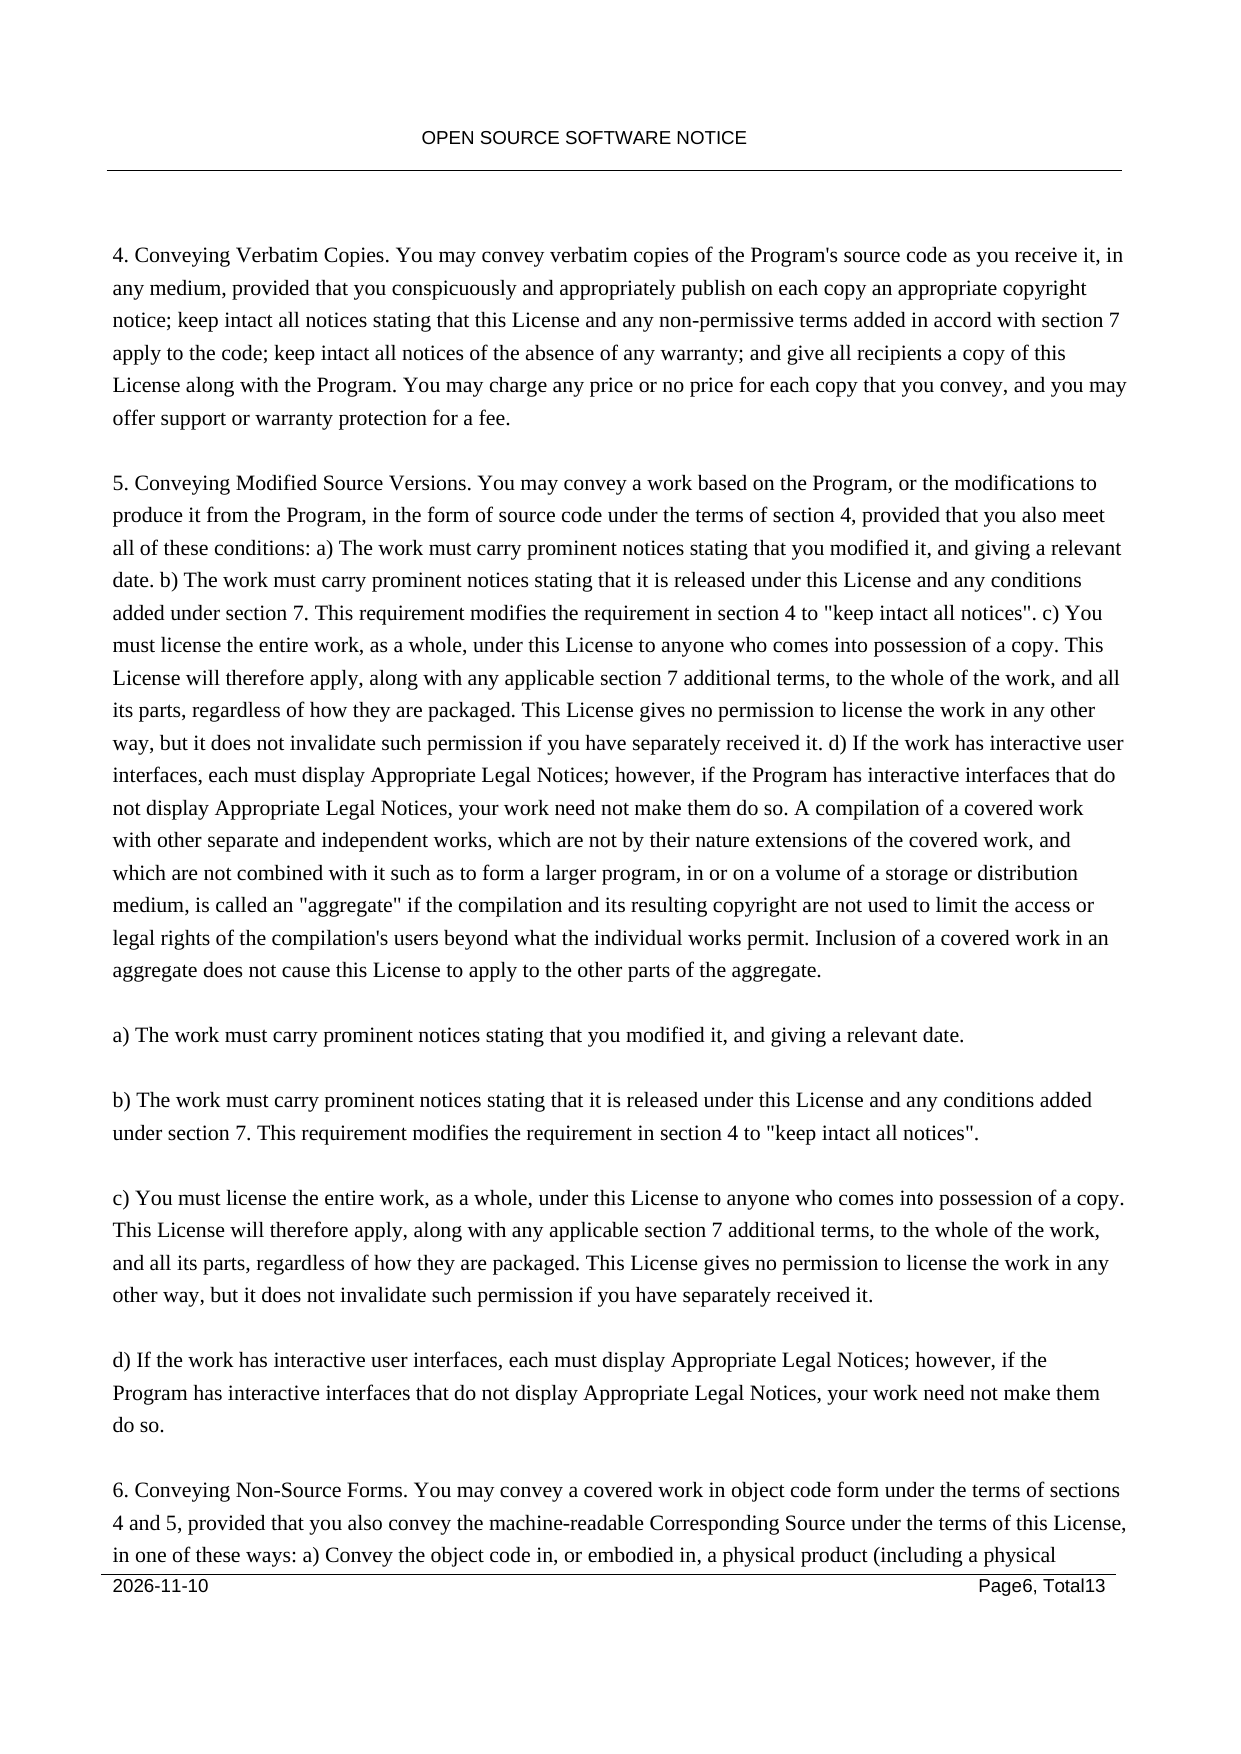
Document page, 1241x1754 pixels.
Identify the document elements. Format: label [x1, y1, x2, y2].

text [112, 206, 1128, 1571]
